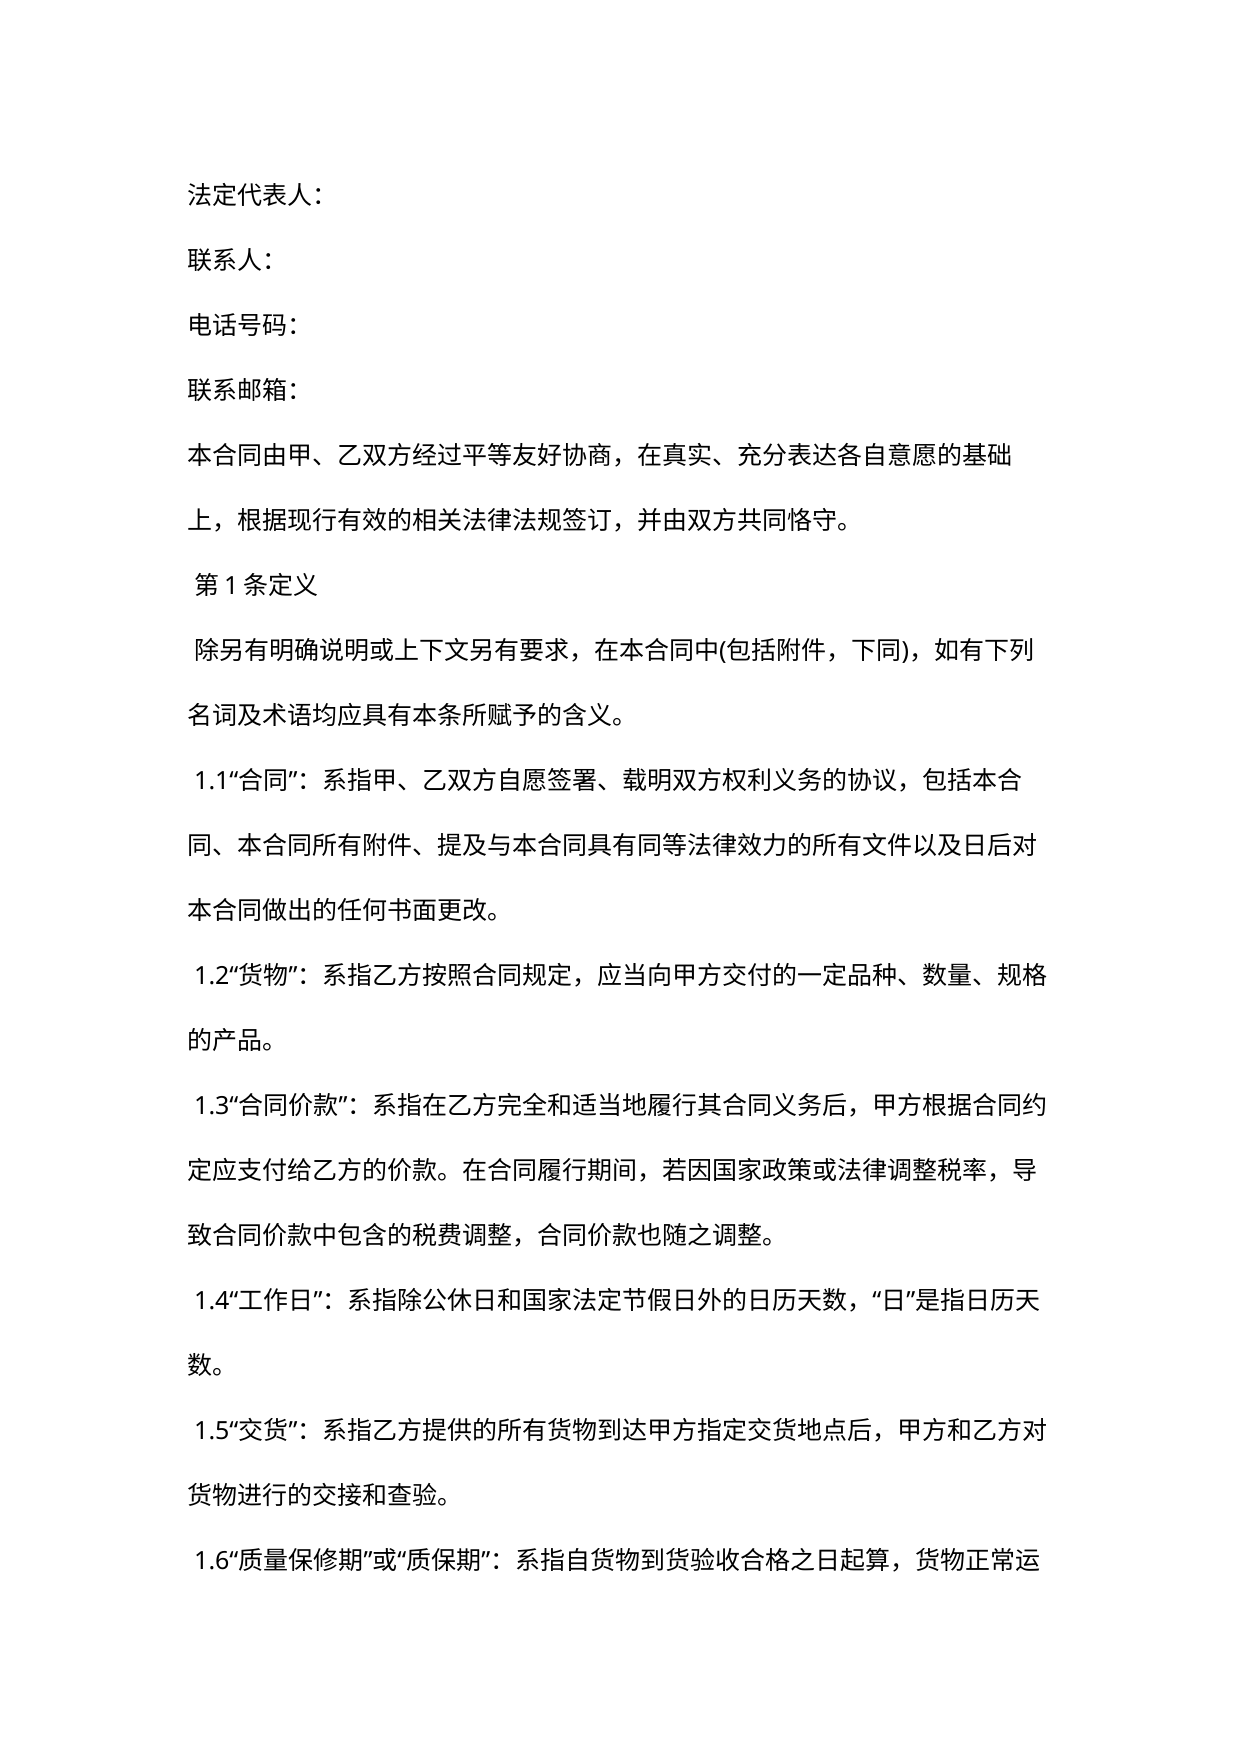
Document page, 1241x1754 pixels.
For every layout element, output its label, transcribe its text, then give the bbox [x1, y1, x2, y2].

text 联系人： [187, 227, 1053, 292]
text 法定代表人： [187, 162, 1053, 227]
text 电话号码： [187, 292, 1053, 357]
text 联系邮箱： [187, 357, 1053, 422]
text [187, 422, 1053, 1592]
